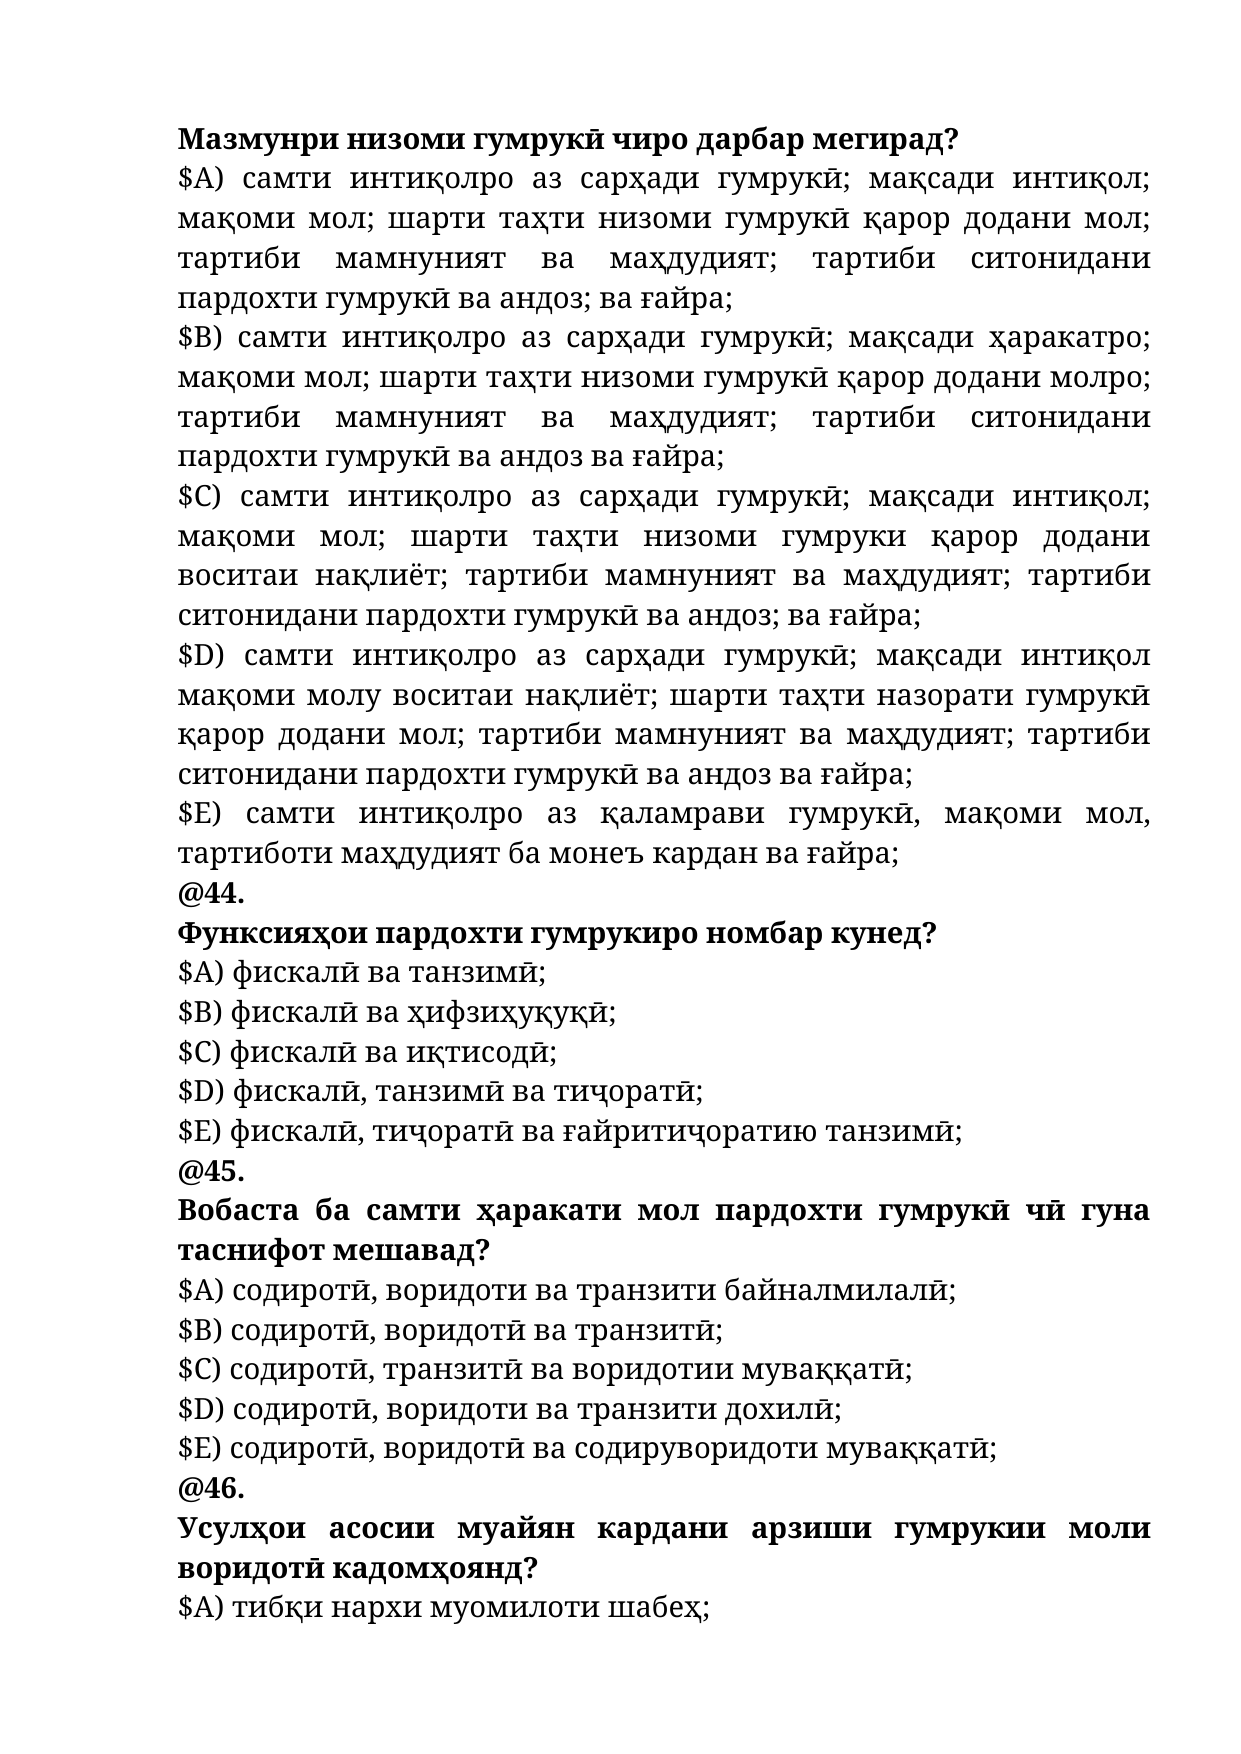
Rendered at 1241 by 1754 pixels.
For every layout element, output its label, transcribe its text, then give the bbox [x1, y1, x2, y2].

text $B) фискалӣ ва ҳифзиҳуқуқӣ; [177, 991, 1152, 1031]
text Усулҳои асосии муайян кардани арзиши гумрукии моли воридотӣ кадомҳоянд? [177, 1507, 1152, 1587]
text $A) самти интиқолро аз сарҳади гумрукӣ; мақсади интиқол; мақоми мол; шарти таҳти низоми гумрукӣ қарор додани мол; тартиби мамнуният ва маҳдудият; тартиби ситонидани пардохти гумрукӣ ва андоз; ва ғайра; [177, 158, 1152, 317]
text $C) самти интиқолро аз сарҳади гумрукӣ; мақсади интиқол; мақоми мол; шарти таҳти низоми гумруки қарор додани воситаи нақлиёт; тартиби мамнуният ва маҳдудият; тартиби ситонидани пардохти гумрукӣ ва андоз; ва ғайра; [177, 475, 1152, 634]
text @44. [177, 872, 1152, 912]
text $E) самти интиқолро аз қаламрави гумрукӣ, мақоми мол, тартиботи маҳдудият ба монеъ кардан ва ғайра; [177, 793, 1152, 872]
text $A) тибқи нархи муомилоти шабеҳ; [177, 1587, 1152, 1626]
text $E) содиротӣ, воридотӣ ва содируворидоти муваққатӣ; [177, 1428, 1152, 1467]
text $A) фискалӣ ва танзимӣ; [177, 952, 1152, 991]
text $D) содиротӣ, воридоти ва транзити дохилӣ; [177, 1388, 1152, 1428]
text $B) содиротӣ, воридотӣ ва транзитӣ; [177, 1309, 1152, 1348]
text $A) содиротӣ, воридоти ва транзити байналмилалӣ; [177, 1269, 1152, 1309]
text $E) фискалӣ, тиҷоратӣ ва ғайритиҷоратию танзимӣ; [177, 1110, 1152, 1150]
text $D) самти интиқолро аз сарҳади гумрукӣ; мақсади интиқол мақоми молу воситаи нақлиёт; шарти таҳти назорати гумрукӣ қарор додани мол; тартиби мамнуният ва маҳдудият; тартиби ситонидани пардохти гумрукӣ ва андоз ва ғайра; [177, 634, 1152, 793]
text $B) самти интиқолро аз сарҳади гумрукӣ; мақсади ҳаракатро; мақоми мол; шарти таҳти низоми гумрукӣ қарор додани молро; тартиби мамнуният ва маҳдудият; тартиби ситонидани пардохти гумрукӣ ва андоз ва ғайра; [177, 317, 1152, 475]
text Вобаста ба самти ҳаракати мол пардохти гумрукӣ чӣ гуна таснифот мешавад? [177, 1190, 1152, 1269]
text @45. [177, 1150, 1152, 1190]
text $C) фискалӣ ва иқтисодӣ; [177, 1031, 1152, 1071]
text Функсияҳои пардохти гумрукиро номбар кунед? [177, 912, 1152, 952]
text @46. [177, 1467, 1152, 1507]
text Мазмунри низоми гумрукӣ чиро дарбар мегирад? [177, 118, 1152, 158]
text $C) содиротӣ, транзитӣ ва воридотии муваққатӣ; [177, 1348, 1152, 1388]
text $D) фискалӣ, танзимӣ ва тиҷоратӣ; [177, 1071, 1152, 1110]
